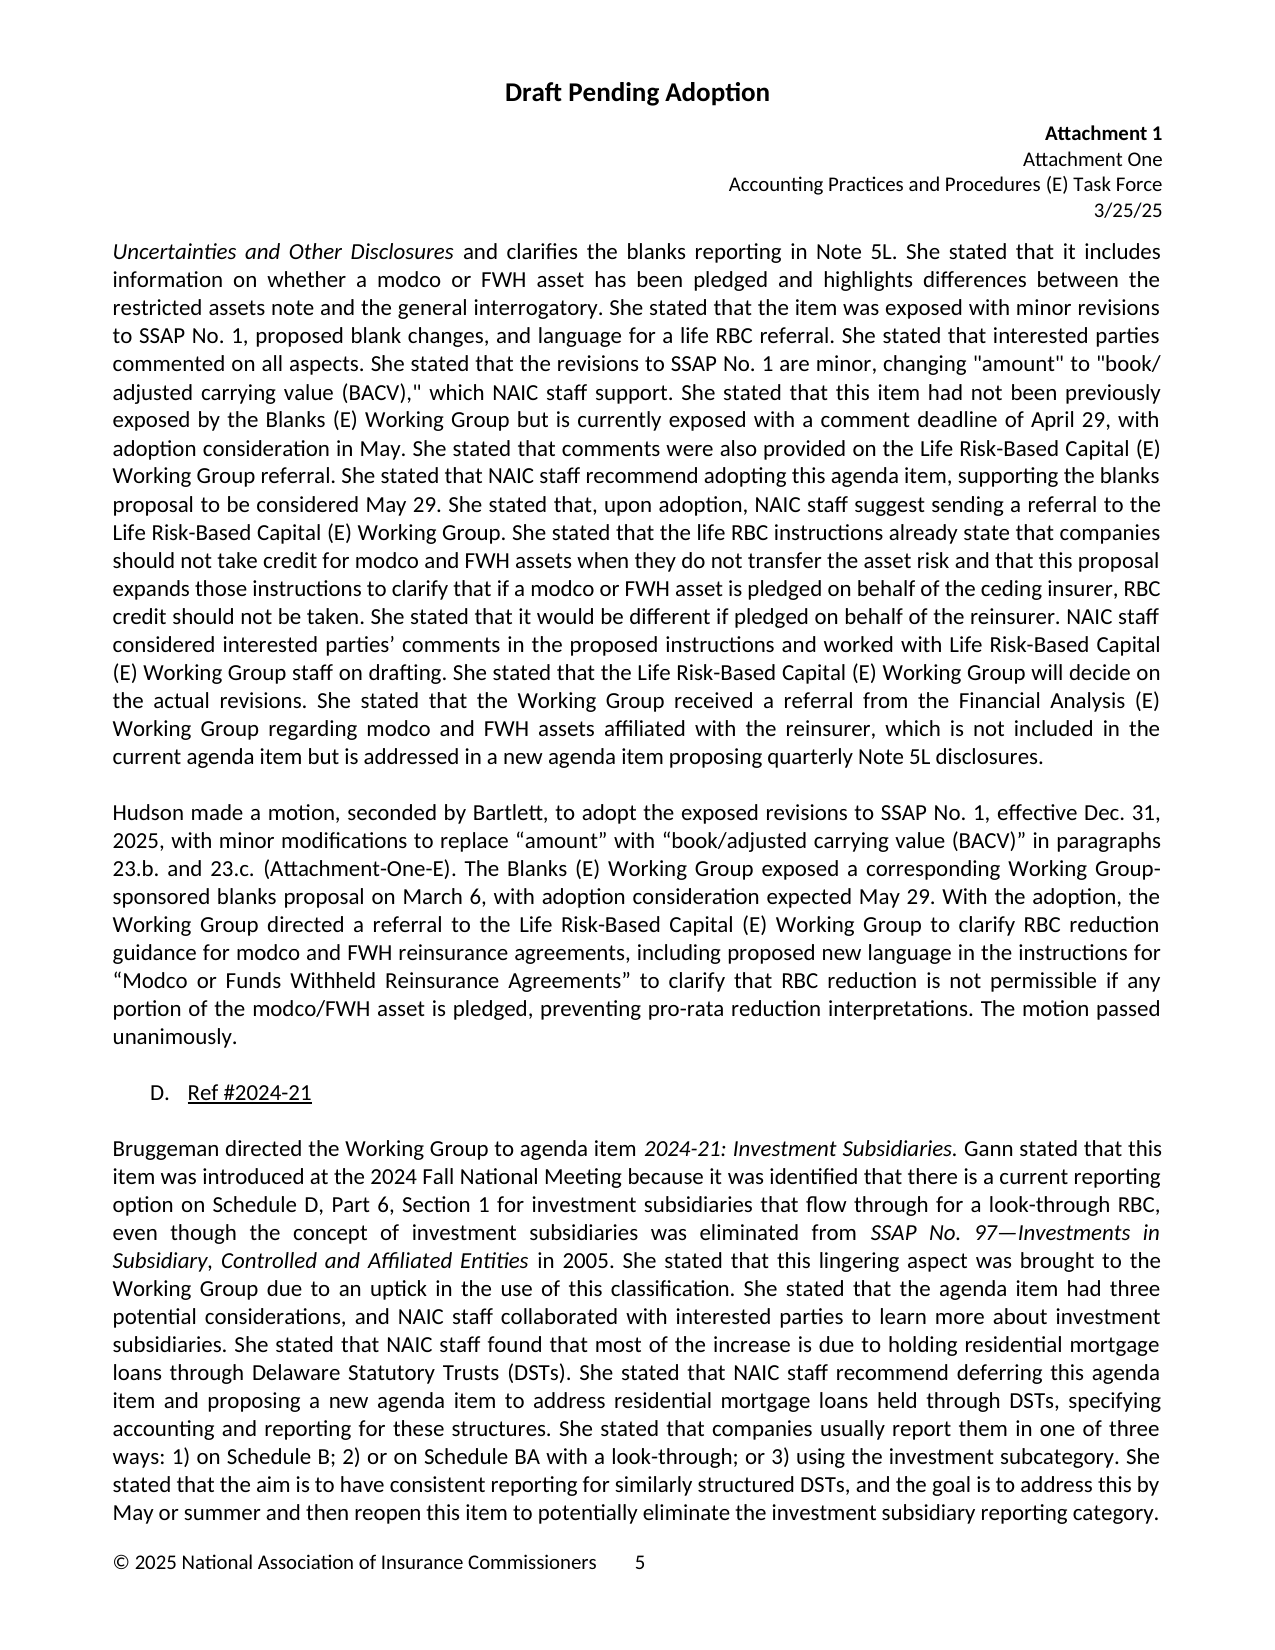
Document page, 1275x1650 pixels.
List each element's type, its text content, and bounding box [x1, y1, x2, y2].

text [112, 1134, 1162, 1526]
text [112, 237, 1162, 770]
list Ref #2024-21 [150, 1078, 1162, 1106]
text Hudson made a motion, seconded by Bartlett, to adopt the exposed revisions to SSAP No. 1, effective Dec. 31, 2025, with minor modifications to replace “amount” with “book/adjusted carrying value (BACV)” in paragraphs 23.b. and 23.c. (Attachment-One-E). The Blanks (E) Working Group exposed a corresponding Working Group-sponsored blanks proposal on March 6, with adoption consideration expected May 29. With the adoption, the Working Group directed a referral to the Life Risk-Based Capital (E) Working Group to clarify RBC reduction guidance for modco and FWH reinsurance agreements, including proposed new language in the instructions for “Modco or Funds Withheld Reinsurance Agreements” to clarify that RBC reduction is not permissible if any portion of the modco/FWH asset is pledged, preventing pro-rata reduction interpretations. The motion passed unanimously. [112, 798, 1162, 1050]
